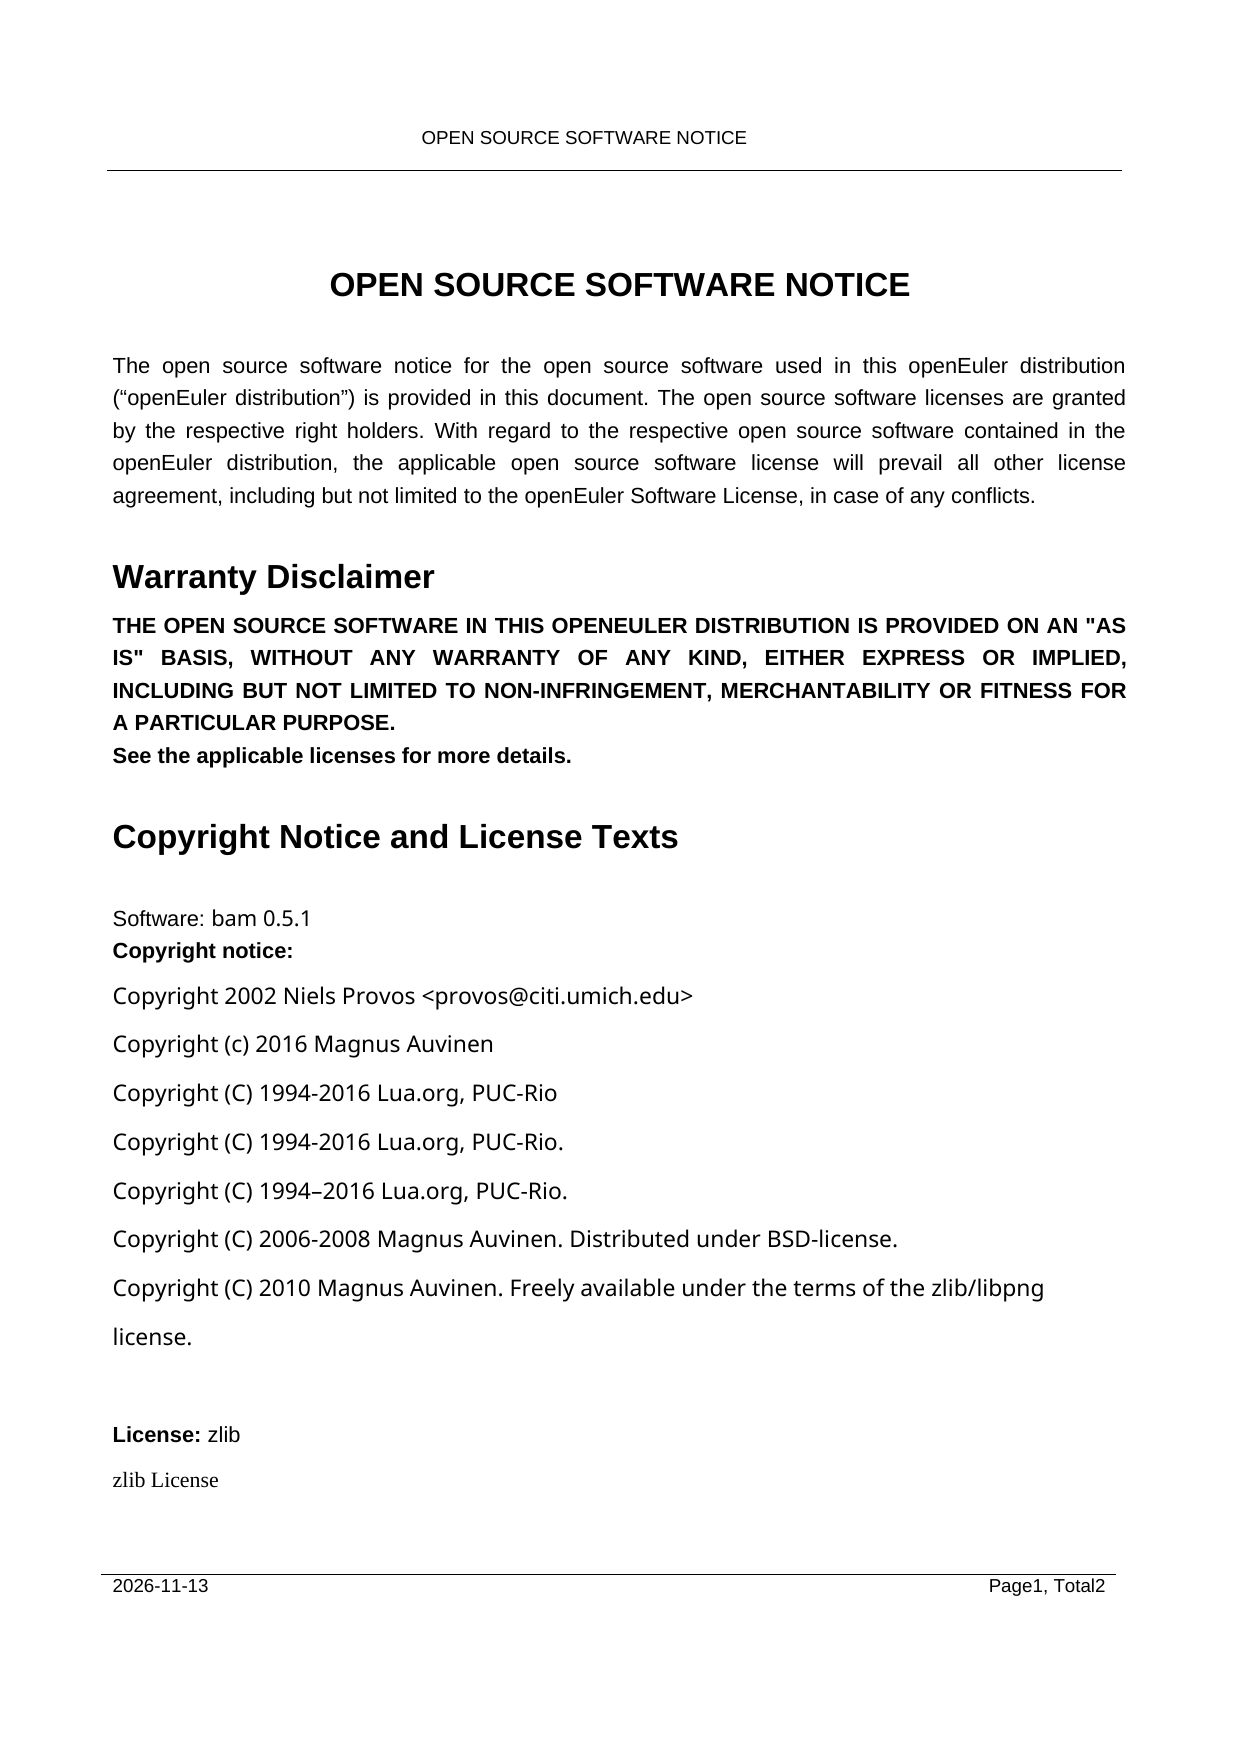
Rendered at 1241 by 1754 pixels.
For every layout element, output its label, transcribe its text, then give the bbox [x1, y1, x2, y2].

text Copyright 2002 Niels Provos <provos@citi.umich.edu> Copyright (c) 2016 Magnus Auvinen Copyright (C) 1994-2016 Lua.org, PUC-Rio Copyright (C) 1994-2016 Lua.org, PUC-Rio. Copyright (C) 1994–2016 Lua.org, PUC-Rio. Copyright (C) 2006-2008 Magnus Auvinen. Distributed under BSD-license. Copyright (C) 2010 Magnus Auvinen. Freely available under the terms of the zlib/libpng license. [112, 979, 1128, 1402]
text Warranty Disclaimer [112, 544, 1128, 609]
text Copyright Notice and License Texts [112, 804, 1128, 869]
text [112, 1463, 1128, 1495]
text Software: bam 0.5.1 [112, 901, 1128, 934]
text OPEN SOURCE SOFTWARE NOTICE [112, 251, 1128, 316]
text THE OPEN SOURCE SOFTWARE IN THIS OPENEULER DISTRIBUTION IS PROVIDED ON AN "AS IS" BASIS, WITHOUT ANY WARRANTY OF ANY KIND, EITHER EXPRESS OR IMPLIED, INCLUDING BUT NOT LIMITED TO NON-INFRINGEMENT, MERCHANTABILITY OR FITNESS FOR A PARTICULAR PURPOSE. See the applicable licenses for more details. [112, 609, 1128, 771]
text Copyright notice: [112, 934, 1128, 966]
text License: zlib [112, 1418, 1128, 1450]
text The open source software notice for the open source software used in this openEuler distribution (“openEuler distribution”) is provided in this document. The open source software licenses are granted by the respective right holders. With regard to the respective open source software contained in the openEuler distribution, the applicable open source software license will prevail all other license agreement, including but not limited to the openEuler Software License, in case of any conflicts. [112, 349, 1128, 511]
